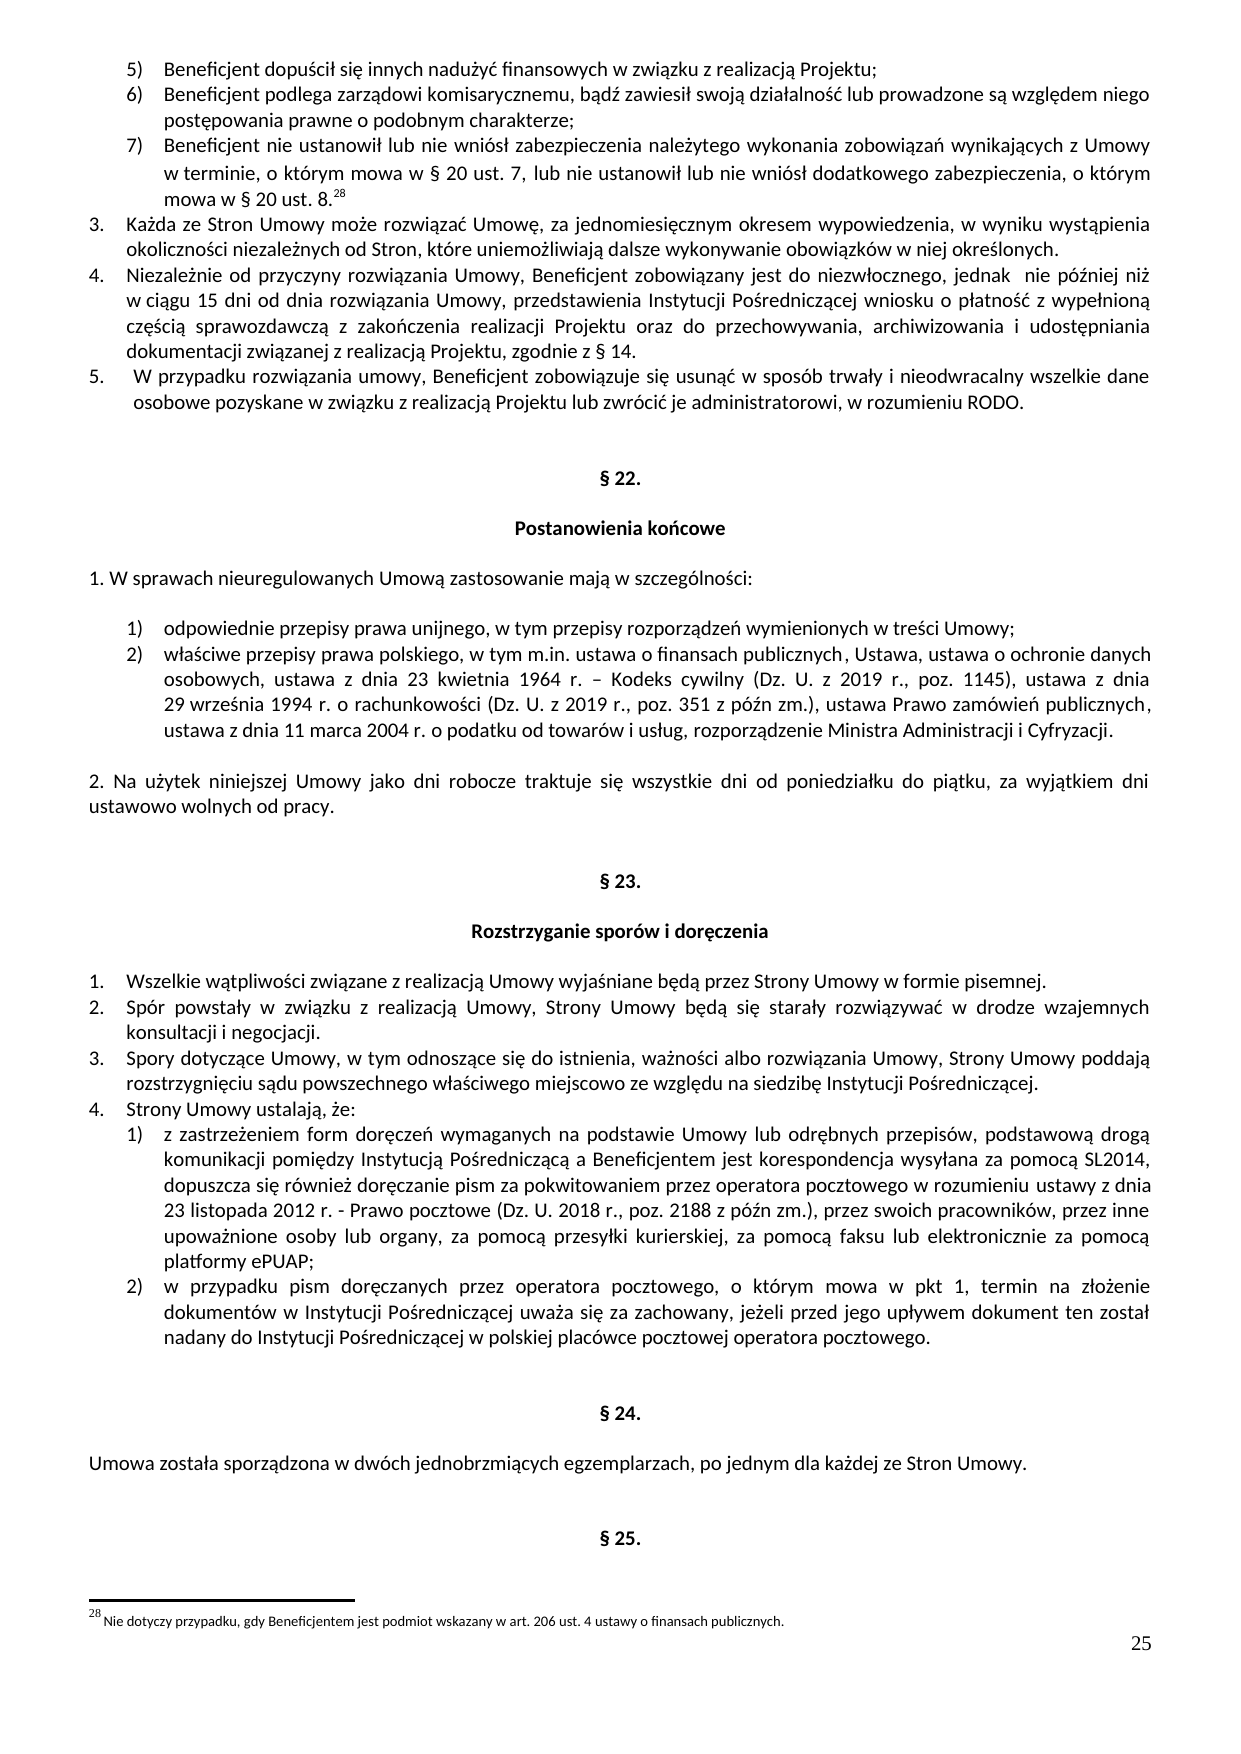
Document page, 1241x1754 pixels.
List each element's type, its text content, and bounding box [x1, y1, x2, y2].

list Spór powstały w związku z realizacją Umowy, Strony Umowy będą się starały rozwiązywać w drodze wzajemnych konsultacji i negocjacji. [89, 994, 1152, 1045]
text Postanowienia końcowe [89, 515, 1152, 541]
text § 22. [89, 465, 1152, 491]
text § 25. [89, 1525, 1152, 1551]
text § 24. [89, 1400, 1152, 1425]
list Każda ze Stron Umowy może rozwiązać Umowę, za jednomiesięcznym okresem wypowiedzenia, w wyniku wystąpienia okoliczności niezależnych od Stron, które uniemożliwiają dalsze wykonywanie obowiązków w niej określonych. [89, 211, 1152, 262]
text Rozstrzyganie sporów i doręczenia [89, 919, 1152, 944]
text Umowa została sporządzona w dwóch jednobrzmiących egzemplarzach, po jednym dla każdej ze Stron Umowy. [89, 1450, 1152, 1475]
text § 23. [89, 869, 1152, 894]
text 1. W sprawach nieuregulowanych Umową zastosowanie mają w szczególności: [89, 565, 1152, 591]
text 2. Na użytek niniejszej Umowy jako dni robocze traktuje się wszystkie dni od poniedziałku do piątku, za wyjątkiem dni ustawowo wolnych od pracy. [89, 768, 1152, 819]
list Niezależnie od przyczyny rozwiązania Umowy, Beneficjent zobowiązany jest do niezwłocznego, jednak nie później niż w ciągu 15 dni od dnia rozwiązania Umowy, przedstawienia Instytucji Pośredniczącej wniosku o płatność z wypełnioną częścią sprawozdawczą z zakończenia realizacji Projektu oraz do przechowywania, archiwizowania i udostępniania dokumentacji związanej z realizacją Projektu, zgodnie z § 14. [89, 262, 1152, 364]
list Beneficjent podlega zarządowi komisarycznemu, bądź zawiesił swoją działalność lub prowadzone są względem niego postępowania prawne o podobnym charakterze; [126, 82, 1152, 132]
list Spory dotyczące Umowy, w tym odnoszące się do istnienia, ważności albo rozwiązania Umowy, Strony Umowy poddają rozstrzygnięciu sądu powszechnego właściwego miejscowo ze względu na siedzibę Instytucji Pośredniczącej. [89, 1045, 1152, 1096]
list Beneficjent dopuścił się innych nadużyć finansowych w związku z realizacją Projektu; [126, 56, 1152, 82]
list właściwe przepisy prawa polskiego, w tym m.in. ustawa o finansach publicznych, Ustawa, ustawa o ochronie danych osobowych, ustawa z dnia 23 kwietnia 1964 r. – Kodeks cywilny (Dz. U. z 2019 r., poz. 1145), ustawa z dnia 29 września 1994 r. o rachunkowości (Dz. U. z 2019 r., poz. 351 z późn zm.), ustawa Prawo zamówień publicznych, ustawa z dnia 11 marca 2004 r. o podatku od towarów i usług, rozporządzenie Ministra Administracji i Cyfryzacji. [126, 641, 1152, 742]
list w przypadku pism doręczanych przez operatora pocztowego, o którym mowa w pkt 1, termin na złożenie dokumentów w Instytucji Pośredniczącej uważa się za zachowany, jeżeli przed jego upływem dokument ten został nadany do Instytucji Pośredniczącej w polskiej placówce pocztowej operatora pocztowego. [126, 1274, 1152, 1350]
list Beneficjent nie ustanowił lub nie wniósł zabezpieczenia należytego wykonania zobowiązań wynikających z Umowy w terminie, o którym mowa w § 20 ust. 7, lub nie ustanowił lub nie wniósł dodatkowego zabezpieczenia, o którym mowa w § 20 ust. 8. [126, 132, 1152, 211]
list odpowiednie przepisy prawa unijnego, w tym przepisy rozporządzeń wymienionych w treści Umowy; [126, 615, 1152, 641]
list Wszelkie wątpliwości związane z realizacją Umowy wyjaśniane będą przez Strony Umowy w formie pisemnej. [89, 969, 1152, 994]
list W przypadku rozwiązania umowy, Beneficjent zobowiązuje się usunąć w sposób trwały i nieodwracalny wszelkie dane osobowe pozyskane w związku z realizacją Projektu lub zwrócić je administratorowi, w rozumieniu RODO. [89, 364, 1152, 414]
list Strony Umowy ustalają, że: [89, 1096, 1152, 1121]
list z zastrzeżeniem form doręczeń wymaganych na podstawie Umowy lub odrębnych przepisów, podstawową drogą komunikacji pomiędzy Instytucją Pośredniczącą a Beneficjentem jest korespondencja wysyłana za pomocą SL2014, dopuszcza się również doręczanie pism za pokwitowaniem przez operatora pocztowego w rozumieniu ustawy z dnia 23 listopada 2012 r. - Prawo pocztowe (Dz. U. 2018 r., poz. 2188 z późn zm.), przez swoich pracowników, przez inne upoważnione osoby lub organy, za pomocą przesyłki kurierskiej, za pomocą faksu lub elektronicznie za pomocą platformy ePUAP; [126, 1121, 1152, 1274]
